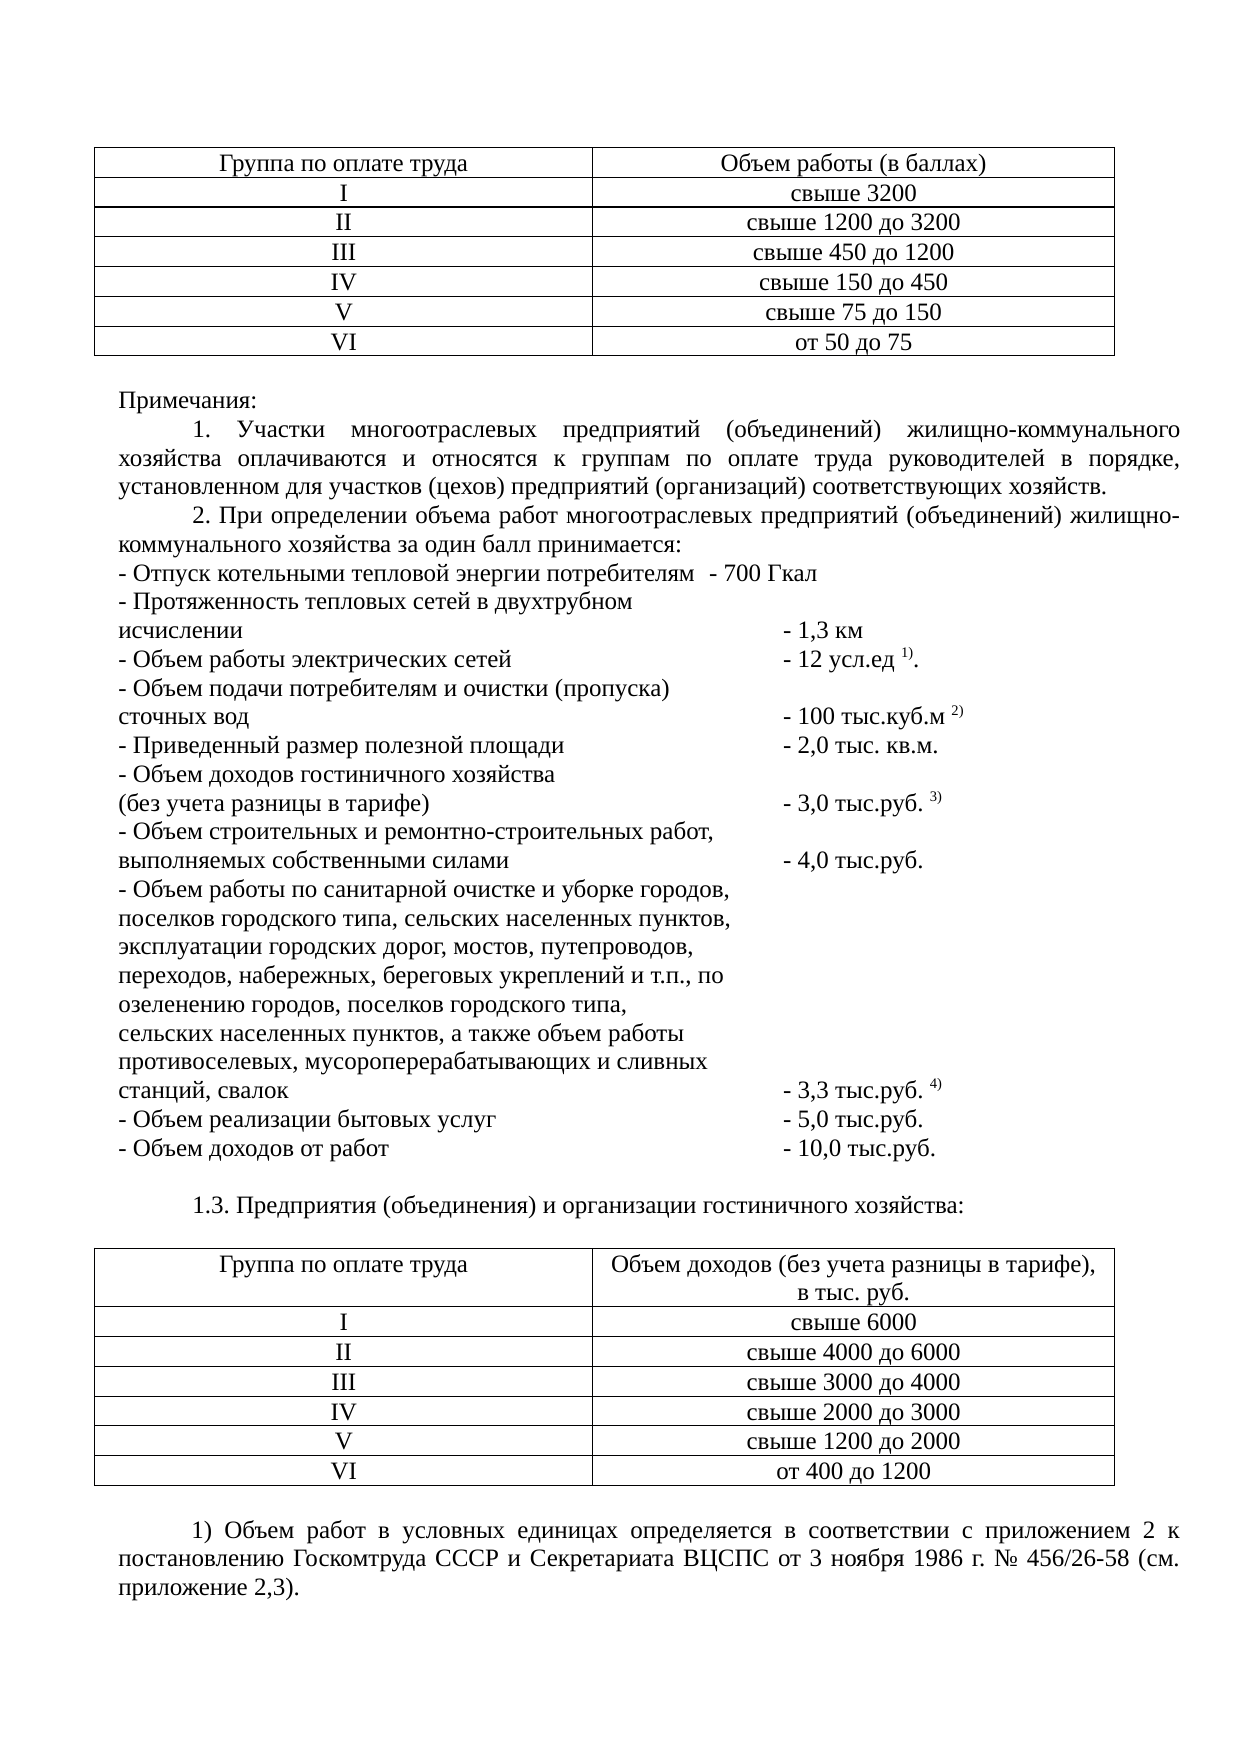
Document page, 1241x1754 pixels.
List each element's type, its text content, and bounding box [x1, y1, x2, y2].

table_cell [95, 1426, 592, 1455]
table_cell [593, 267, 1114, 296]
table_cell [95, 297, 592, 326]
text 1. Участки многоотраслевых предприятий (объединений) жилищно-коммунального хозяйства оплачиваются и относятся к группам по оплате труда руководителей в порядке, установленном для участков (цехов) предприятий (организаций) соответствующих хозяйств. [118, 414, 1181, 500]
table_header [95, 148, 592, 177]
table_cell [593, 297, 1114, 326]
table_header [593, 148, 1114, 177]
text - Отпуск котельными тепловой энергии потребителям - 700 Гкал [118, 558, 1181, 586]
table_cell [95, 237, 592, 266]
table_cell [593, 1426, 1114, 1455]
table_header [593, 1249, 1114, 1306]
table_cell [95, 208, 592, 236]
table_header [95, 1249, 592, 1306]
text 2. При определении объема работ многоотраслевых предприятий (объединений) жилищно-коммунального хозяйства за один балл принимается: [118, 500, 1181, 558]
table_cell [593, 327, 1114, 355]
text (без учета разницы в тарифе) - 3,0 тыс.руб. 3) [118, 788, 1181, 816]
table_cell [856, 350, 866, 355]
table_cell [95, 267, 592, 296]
text - Объем подачи потребителям и очистки (пропуска) [118, 673, 1181, 701]
text - Протяженность тепловых сетей в двухтрубном [118, 586, 1181, 615]
text - Приведенный размер полезной площади - 2,0 тыс. кв.м. [118, 730, 1181, 759]
text поселков городского типа, сельских населенных пунктов, [118, 903, 1181, 931]
text - Объем доходов от работ - 10,0 тыс.руб. [118, 1133, 1181, 1161]
text 1) Объем работ в условных единицах определяется в соответствии с приложением 2 к постановлению Госкомтруда СССР и Секретариата ВЦСПС от 3 ноября 1986 г. № 456/26-58 (см. приложение 2,3). [118, 1515, 1181, 1601]
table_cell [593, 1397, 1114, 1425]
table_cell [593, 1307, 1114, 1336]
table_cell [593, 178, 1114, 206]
text сточных вод - 100 тыс.куб.м 2) [118, 701, 1181, 730]
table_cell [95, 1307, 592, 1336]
text эксплуатации городских дорог, мостов, путепроводов, [118, 931, 1181, 960]
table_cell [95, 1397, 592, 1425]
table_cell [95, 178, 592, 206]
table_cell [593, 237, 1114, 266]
text озеленению городов, поселков городского типа, [118, 989, 1181, 1018]
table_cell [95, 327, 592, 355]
text - Объем строительных и ремонтно-строительных работ, [118, 816, 1181, 845]
text станций, свалок - 3,3 тыс.руб. 4) [118, 1075, 1181, 1104]
text выполняемых собственными силами - 4,0 тыс.руб. [118, 845, 1181, 874]
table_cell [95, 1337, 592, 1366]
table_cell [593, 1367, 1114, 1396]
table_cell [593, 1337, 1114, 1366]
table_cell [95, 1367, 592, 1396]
text - Объем доходов гостиничного хозяйства [118, 759, 1181, 788]
text - Объем реализации бытовых услуг - 5,0 тыс.руб. [118, 1104, 1181, 1133]
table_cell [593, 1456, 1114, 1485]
text противоселевых, мусороперерабатывающих и сливных [118, 1046, 1181, 1075]
text - Объем работы электрических сетей - 12 усл.ед 1). [118, 644, 1181, 673]
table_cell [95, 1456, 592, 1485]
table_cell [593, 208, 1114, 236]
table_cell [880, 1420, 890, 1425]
text сельских населенных пунктов, а также объем работы [118, 1018, 1181, 1046]
text переходов, набережных, береговых укреплений и т.п., по [118, 960, 1181, 989]
text - Объем работы по санитарной очистке и уборке городов, [118, 874, 1181, 903]
text Примечания: [118, 385, 1181, 414]
text исчислении - 1,3 км [118, 615, 1181, 644]
text 1.3. Предприятия (объединения) и организации гостиничного хозяйства: [118, 1190, 1181, 1219]
